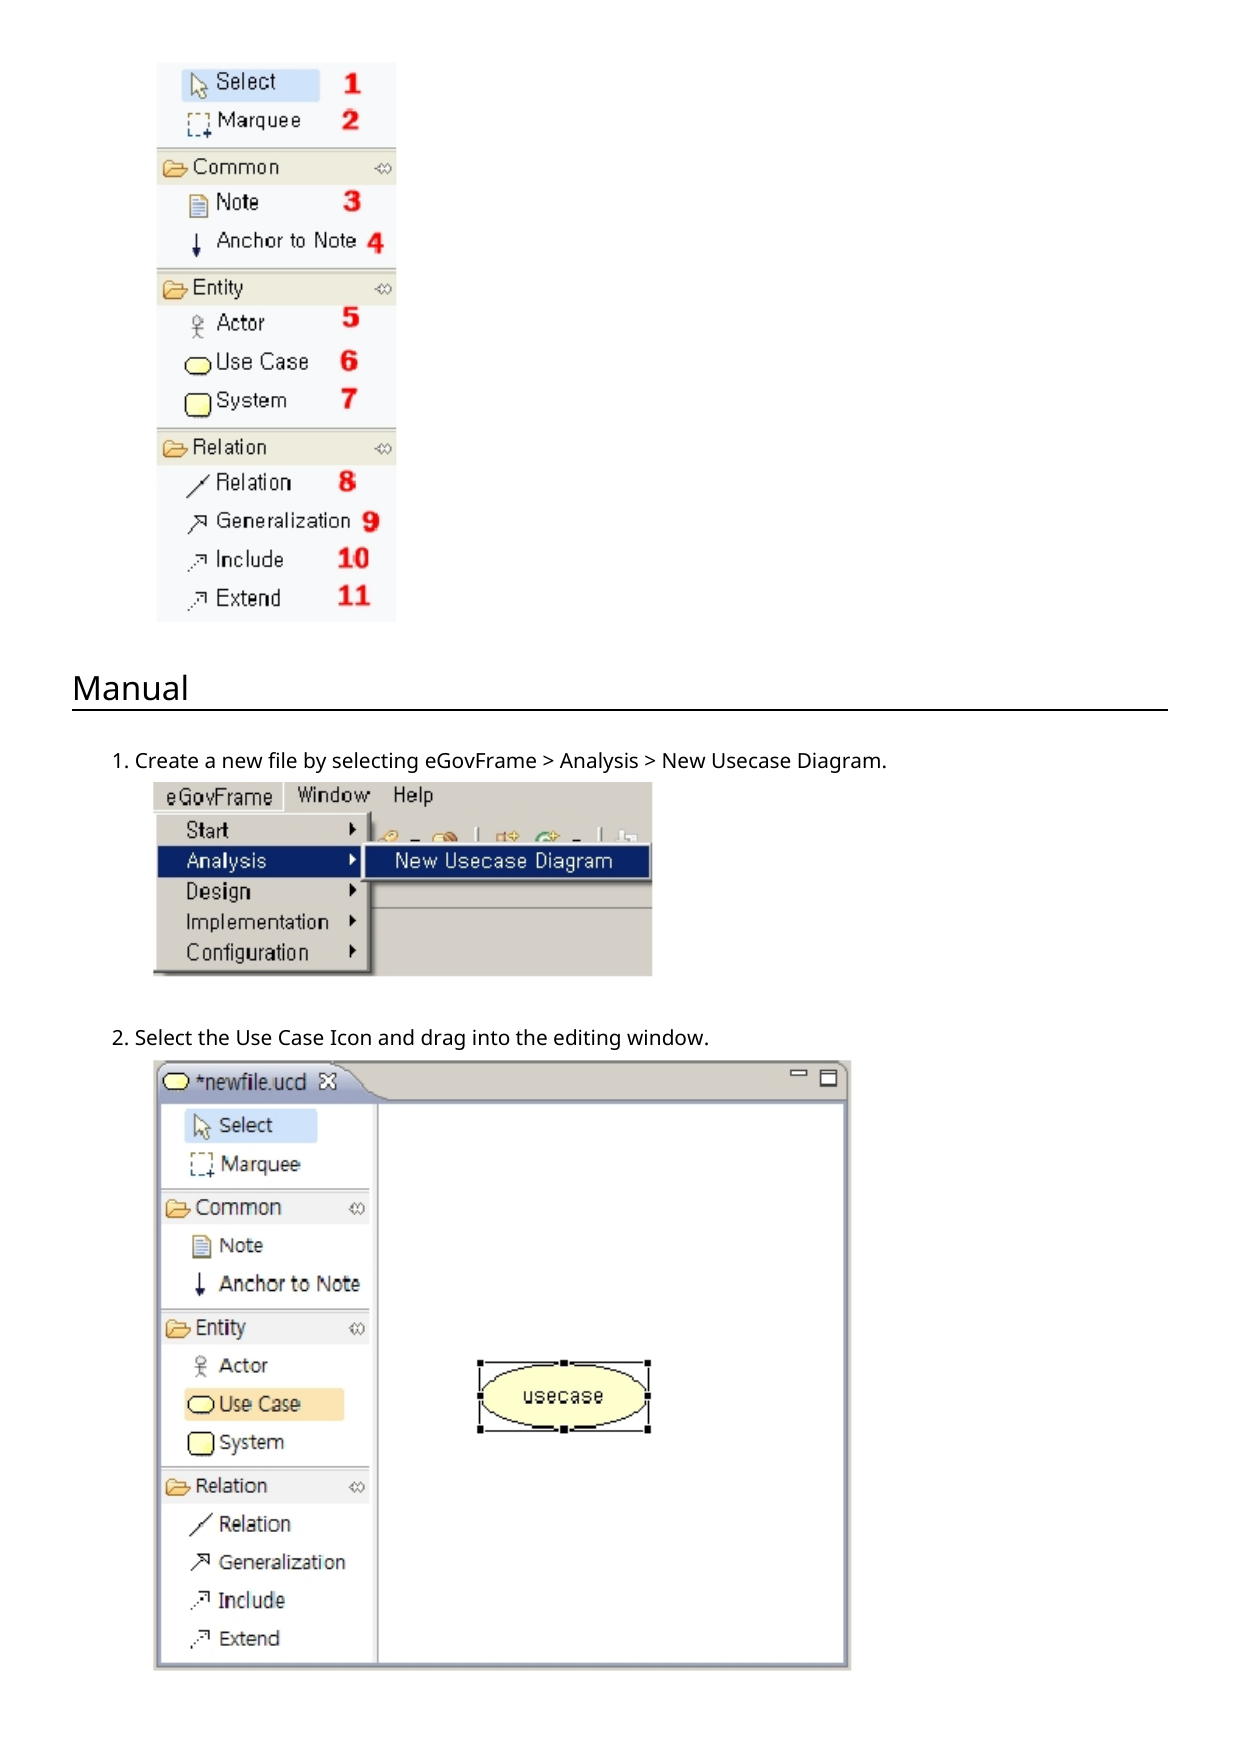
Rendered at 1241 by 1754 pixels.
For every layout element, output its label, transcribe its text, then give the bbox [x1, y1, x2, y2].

text 2. Select the Use Case Icon and drag into the editing window. [112, 1024, 1240, 1050]
picture [154, 60, 398, 622]
text 1. Create a new file by selecting eGovFrame > Analysis > New Usecase Diagram. [112, 747, 1240, 773]
text Manual [72, 674, 1240, 707]
picture [152, 782, 654, 978]
picture [152, 1059, 853, 1674]
